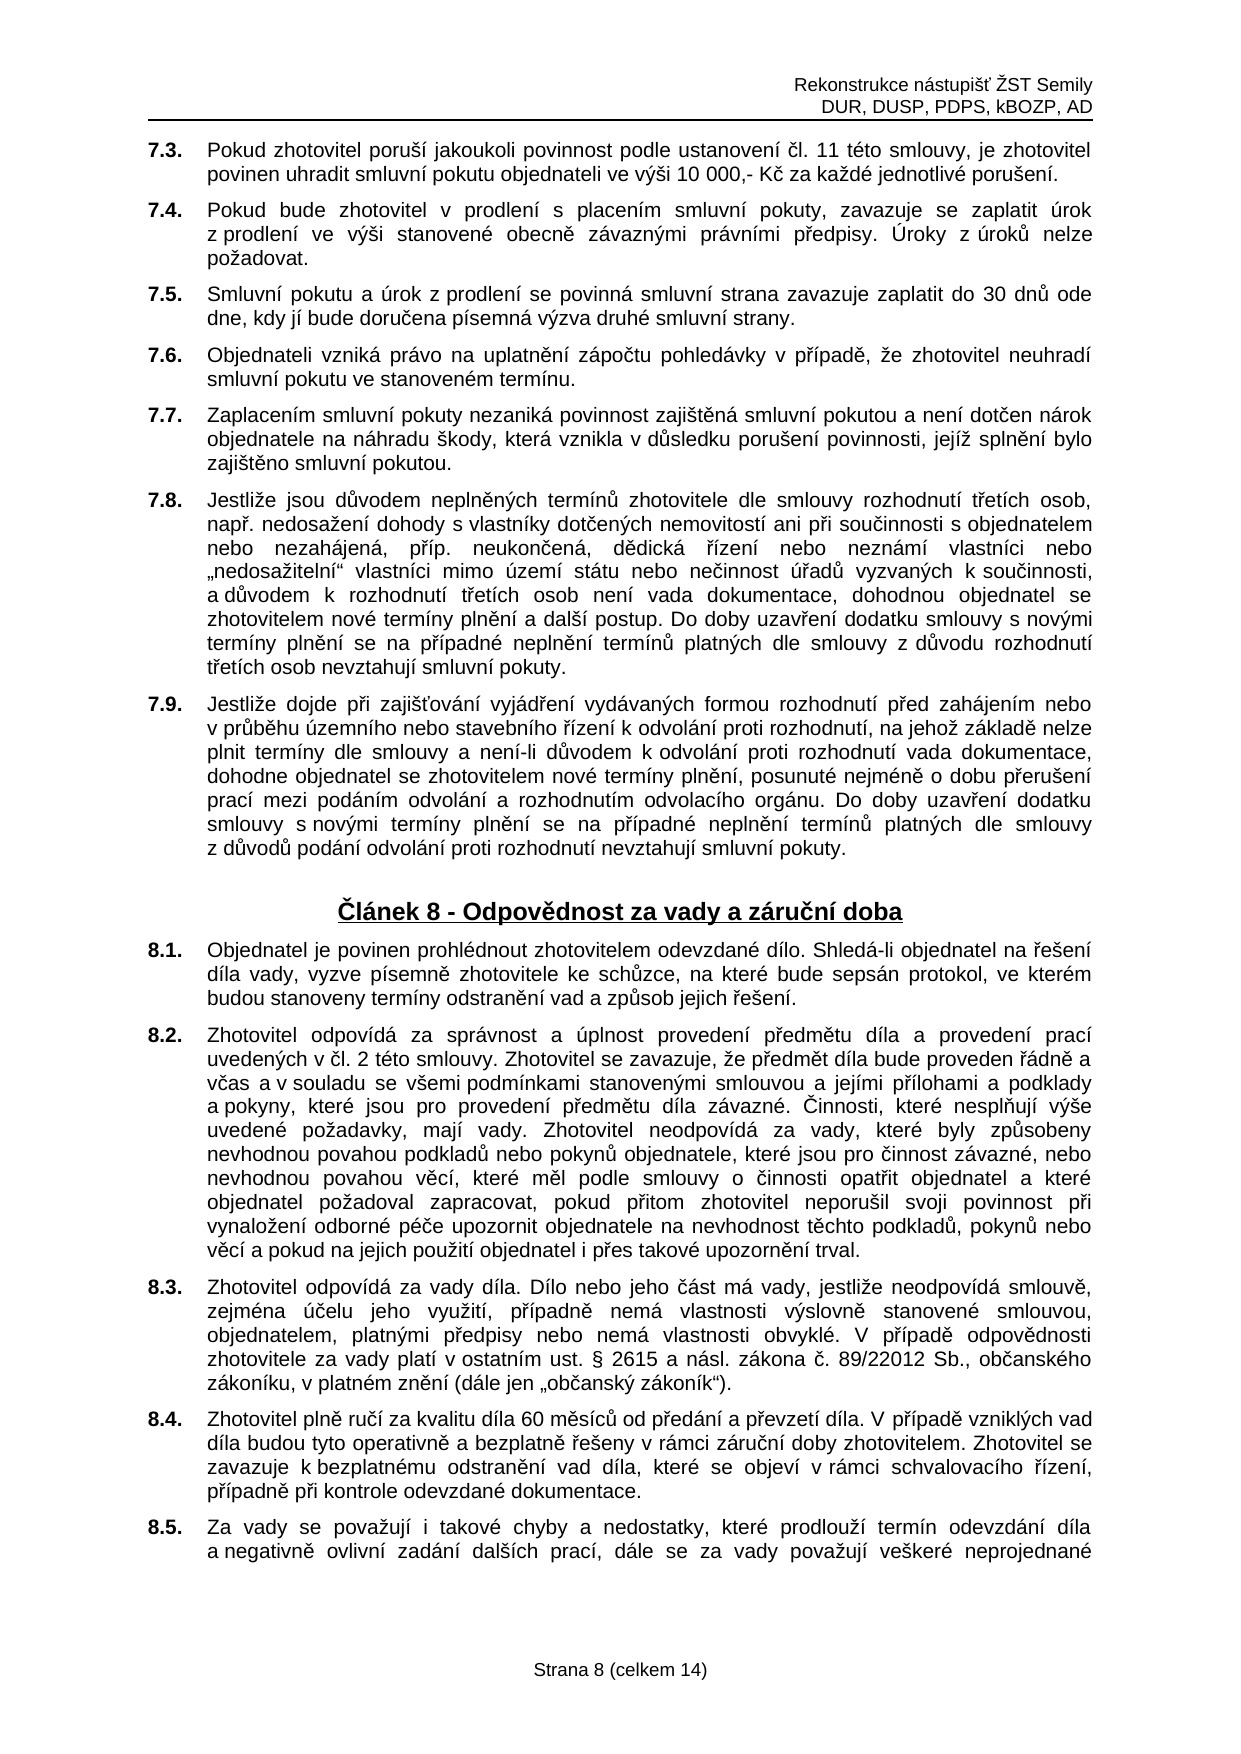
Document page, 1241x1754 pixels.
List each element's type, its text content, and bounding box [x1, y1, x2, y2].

text 7.4. Pokud bude zhotovitel v prodlení s placením smluvní pokuty, zavazuje se zaplatit úrok z prodlení ve výši stanovené obecně závaznými právními předpisy. Úroky z úroků nelze požadovat. [148, 198, 1093, 270]
text 7.5. Smluvní pokutu a úrok z prodlení se povinná smluvní strana zavazuje zaplatit do 30 dnů ode dne, kdy jí bude doručena písemná výzva druhé smluvní strany. [148, 282, 1093, 330]
text 8.4. Zhotovitel plně ručí za kvalitu díla 60 měsíců od předání a převzetí díla. V případě vzniklých vad díla budou tyto operativně a bezplatně řešeny v rámci záruční doby zhotovitelem. Zhotovitel se zavazuje k bezplatnému odstranění vad díla, které se objeví v rámci schvalovacího řízení, případně při kontrole odevzdané dokumentace. [148, 1407, 1093, 1503]
subtitle Článek 8 - Odpovědnost za vady a záruční doba [148, 897, 1093, 926]
subtitle Zhotovitel odpovídá za vady díla. Dílo nebo jeho část má vady, jestliže neodpovídá smlouvě, zejména účelu jeho využití, případně nemá vlastnosti výslovně stanovené smlouvou, objednatelem, platnými předpisy nebo nemá vlastnosti obvyklé. V případě odpovědnosti zhotovitele za vady platí v ostatním ust. § 2615 a násl. zákona č. 89/22012 Sb., občanského zákoníku, v platném znění (dále jen „občanský zákoník“). [148, 1274, 1093, 1394]
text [148, 1515, 1093, 1563]
text 8.1. Objednatel je povinen prohlédnout zhotovitelem odevzdané dílo. Shledá-li objednatel na řešení díla vady, vyzve písemně zhotovitele ke schůzce, na které bude sepsán protokol, ve kterém budou stanoveny termíny odstranění vad a způsob jejich řešení. [148, 938, 1093, 1010]
text 7.6. Objednateli vzniká právo na uplatnění zápočtu pohledávky v případě, že zhotovitel neuhradí smluvní pokutu ve stanoveném termínu. [148, 343, 1093, 391]
text 7.8. Jestliže jsou důvodem neplněných termínů zhotovitele dle smlouvy rozhodnutí třetích osob, např. nedosažení dohody s vlastníky dotčených nemovitostí ani při součinnosti s objednatelem nebo nezahájená, příp. neukončená, dědická řízení nebo neznámí vlastníci nebo „nedosažitelní“ vlastníci mimo území státu nebo nečinnost úřadů vyzvaných k součinnosti, a důvodem k rozhodnutí třetích osob není vada dokumentace, dohodnou objednatel se zhotovitelem nové termíny plnění a další postup. Do doby uzavření dodatku smlouvy s novými termíny plnění se na případné neplnění termínů platných dle smlouvy z důvodu rozhodnutí třetích osob nevztahují smluvní pokuty. [148, 487, 1093, 679]
text 7.7. Zaplacením smluvní pokuty nezaniká povinnost zajištěná smluvní pokutou a není dotčen nárok objednatele na náhradu škody, která vznikla v důsledku porušení povinnosti, jejíž splnění bylo zajištěno smluvní pokutou. [148, 403, 1093, 475]
text 7.3. Pokud zhotovitel poruší jakoukoli povinnost podle ustanovení čl. 11 této smlouvy, je zhotovitel povinen uhradit smluvní pokutu objednateli ve výši 10 000,- Kč za každé jednotlivé porušení. [148, 137, 1093, 185]
text 7.9. Jestliže dojde při zajišťování vyjádření vydávaných formou rozhodnutí před zahájením nebo v průběhu územního nebo stavebního řízení k odvolání proti rozhodnutí, na jehož základě nelze plnit termíny dle smlouvy a není-li důvodem k odvolání proti rozhodnutí vada dokumentace, dohodne objednatel se zhotovitelem nové termíny plnění, posunuté nejméně o dobu přerušení prací mezi podáním odvolání a rozhodnutím odvolacího orgánu. Do doby uzavření dodatku smlouvy s novými termíny plnění se na případné neplnění termínů platných dle smlouvy z důvodů podání odvolání proti rozhodnutí nevztahují smluvní pokuty. [148, 692, 1093, 859]
subtitle 8.2. Zhotovitel odpovídá za správnost a úplnost provedení předmětu díla a provedení prací uvedených v čl. 2 této smlouvy. Zhotovitel se zavazuje, že předmět díla bude proveden řádně a včas a v souladu se všemi podmínkami stanovenými smlouvou a jejími přílohami a podklady a pokyny, které jsou pro provedení předmětu díla závazné. Činnosti, které nesplňují výše uvedené požadavky, mají vady. Zhotovitel neodpovídá za vady, které byly způsobeny nevhodnou povahou podkladů nebo pokynů objednatele, které jsou pro činnost závazné, nebo nevhodnou povahou věcí, které měl podle smlouvy o činnosti opatřit objednatel a které objednatel požadoval zapracovat, pokud přitom zhotovitel neporušil svoji povinnost při vynaložení odborné péče upozornit objednatele na nevhodnost těchto podkladů, pokynů nebo věcí a pokud na jejich použití objednatel i přes takové upozornění trval. [148, 1022, 1093, 1262]
